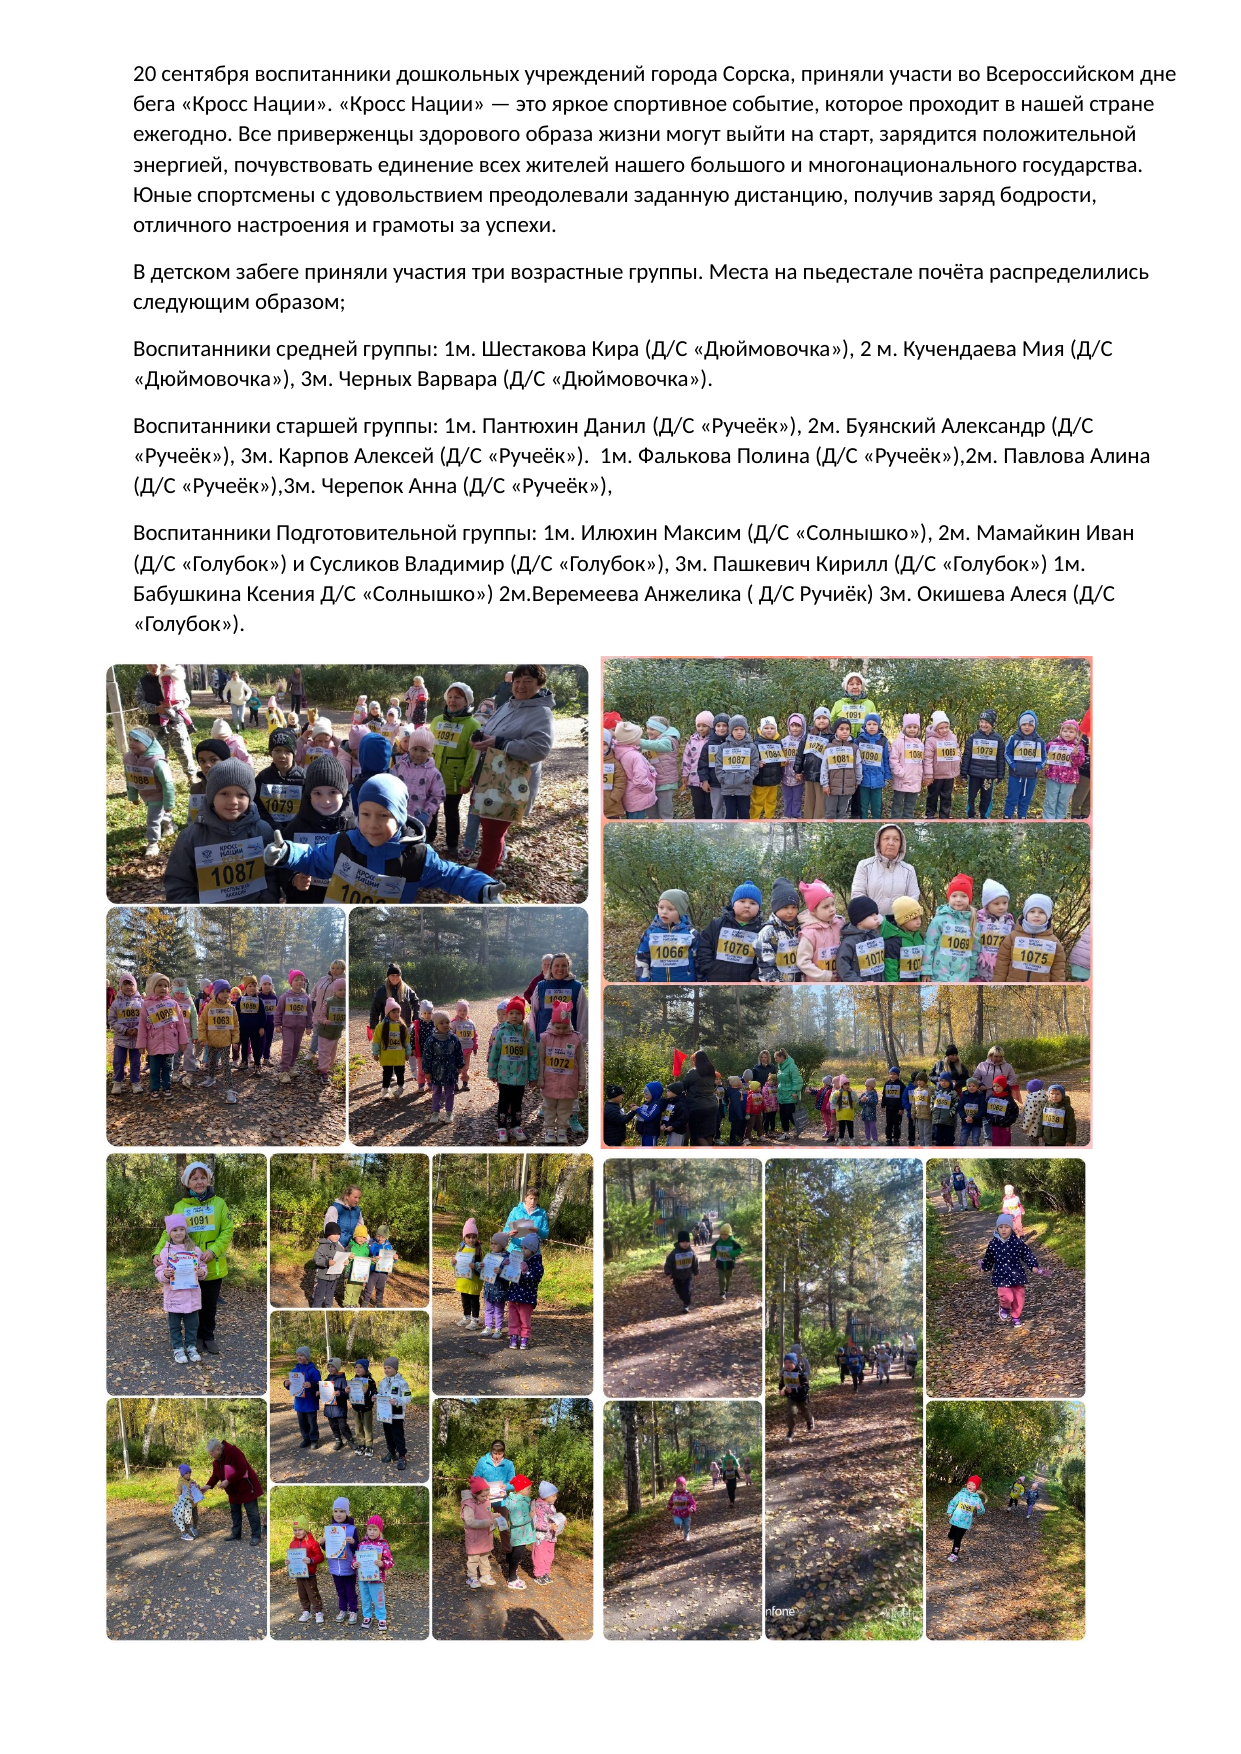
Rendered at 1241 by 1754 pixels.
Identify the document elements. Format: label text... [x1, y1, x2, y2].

picture [103, 661, 591, 1149]
picture [103, 1150, 596, 1643]
text Воспитанники средней группы: 1м. Шестакова Кира (Д/С «Дюймовочка»), 2 м. Кучендаева Мия (Д/С «Дюймовочка»), 3м. Черных Варвара (Д/С «Дюймовочка»). [133, 334, 1181, 392]
picture [600, 656, 1093, 1149]
text 20 сентября воспитанники дошкольных учреждений города Сорска, приняли участи во Всероссийском дне бега «Кросс Нации». «Кросс Нации» — это яркое спортивное событие, которое проходит в нашей стране ежегодно. Все приверженцы здорового образа жизни могут выйти на старт, зарядится положительной энергией, почувствовать единение всех жителей нашего большого и многонационального государства. Юные спортсмены с удовольствием преодолевали заданную дистанцию, получив заряд бодрости, отличного настроения и грамоты за успехи. [133, 59, 1181, 238]
text Воспитанники Подготовительной группы: 1м. Илюхин Максим (Д/С «Солнышко»), 2м. Мамайкин Иван (Д/С «Голубок») и Сусликов Владимир (Д/С «Голубок»), 3м. Пашкевич Кирилл (Д/С «Голубок») 1м. Бабушкина Ксения Д/С «Солнышко») 2м.Веремеева Анжелика ( Д/С Ручиёк) 3м. Окишева Алеся (Д/С «Голубок»). [133, 518, 1181, 637]
picture [600, 1155, 1088, 1643]
text В детском забеге приняли участия три возрастные группы. Места на пьедестале почёта распределились следующим образом; [133, 257, 1181, 315]
text Воспитанники старшей группы: 1м. Пантюхин Данил (Д/С «Ручеёк»), 2м. Буянский Александр (Д/С «Ручеёк»), 3м. Карпов Алексей (Д/С «Ручеёк»). 1м. Фалькова Полина (Д/С «Ручеёк»),2м. Павлова Алина (Д/С «Ручеёк»),3м. Черепок Анна (Д/С «Ручеёк»), [133, 411, 1181, 500]
